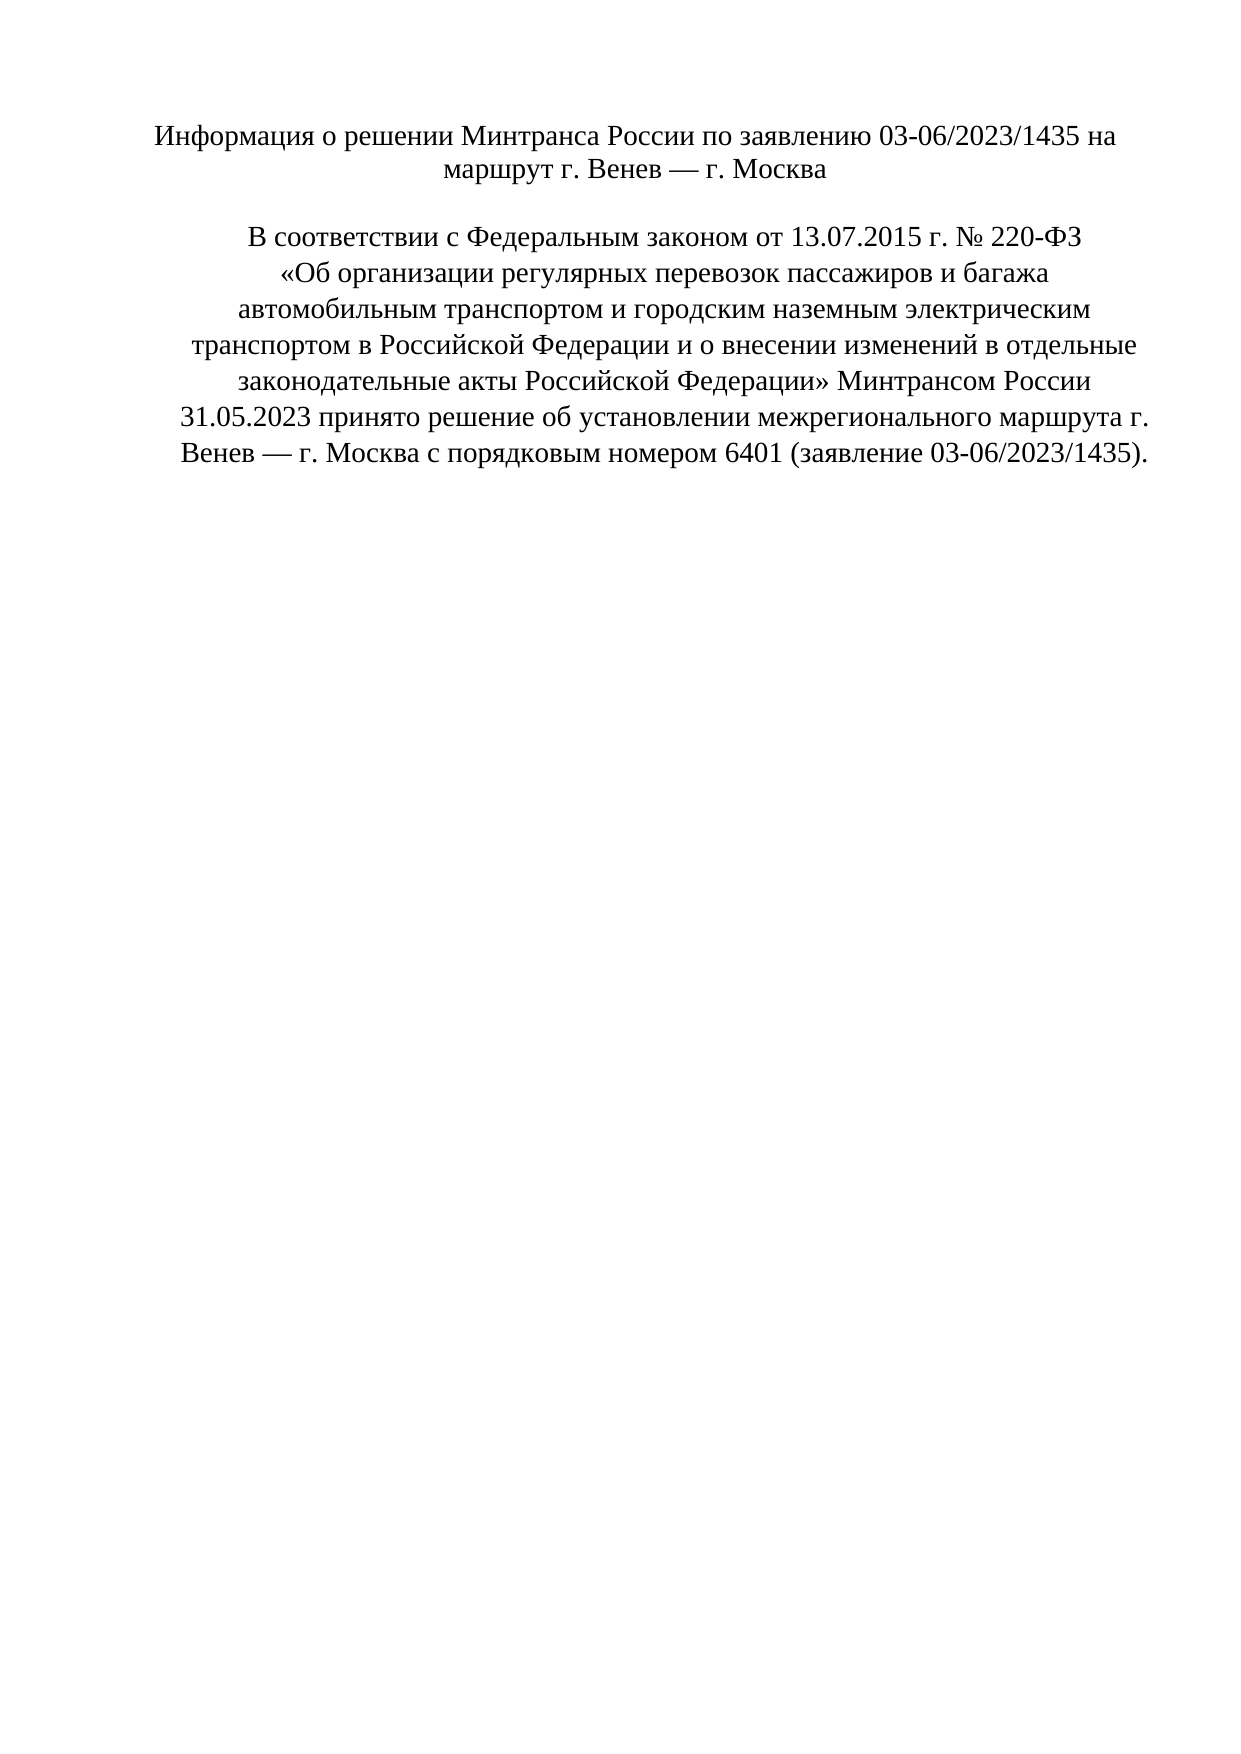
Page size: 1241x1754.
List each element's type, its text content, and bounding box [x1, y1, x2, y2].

text В соответствии с Федеральным законом от 13.07.2015 г. № 220-ФЗ «Об организации регулярных перевозок пассажиров и багажа автомобильным транспортом и городским наземным электрическим транспортом в Российской Федерации и о внесении изменений в отдельные законодательные акты Российской Федерации» Минтрансом России 31.05.2023 принято решение об установлении межрегионального маршрута г. Венев — г. Москва с порядковым номером 6401 (заявление 03-06/2023/1435). [177, 219, 1152, 469]
text Информация о решении Минтранса России по заявлению 03-06/2023/1435 на маршрут г. Венев — г. Москва [118, 118, 1152, 185]
